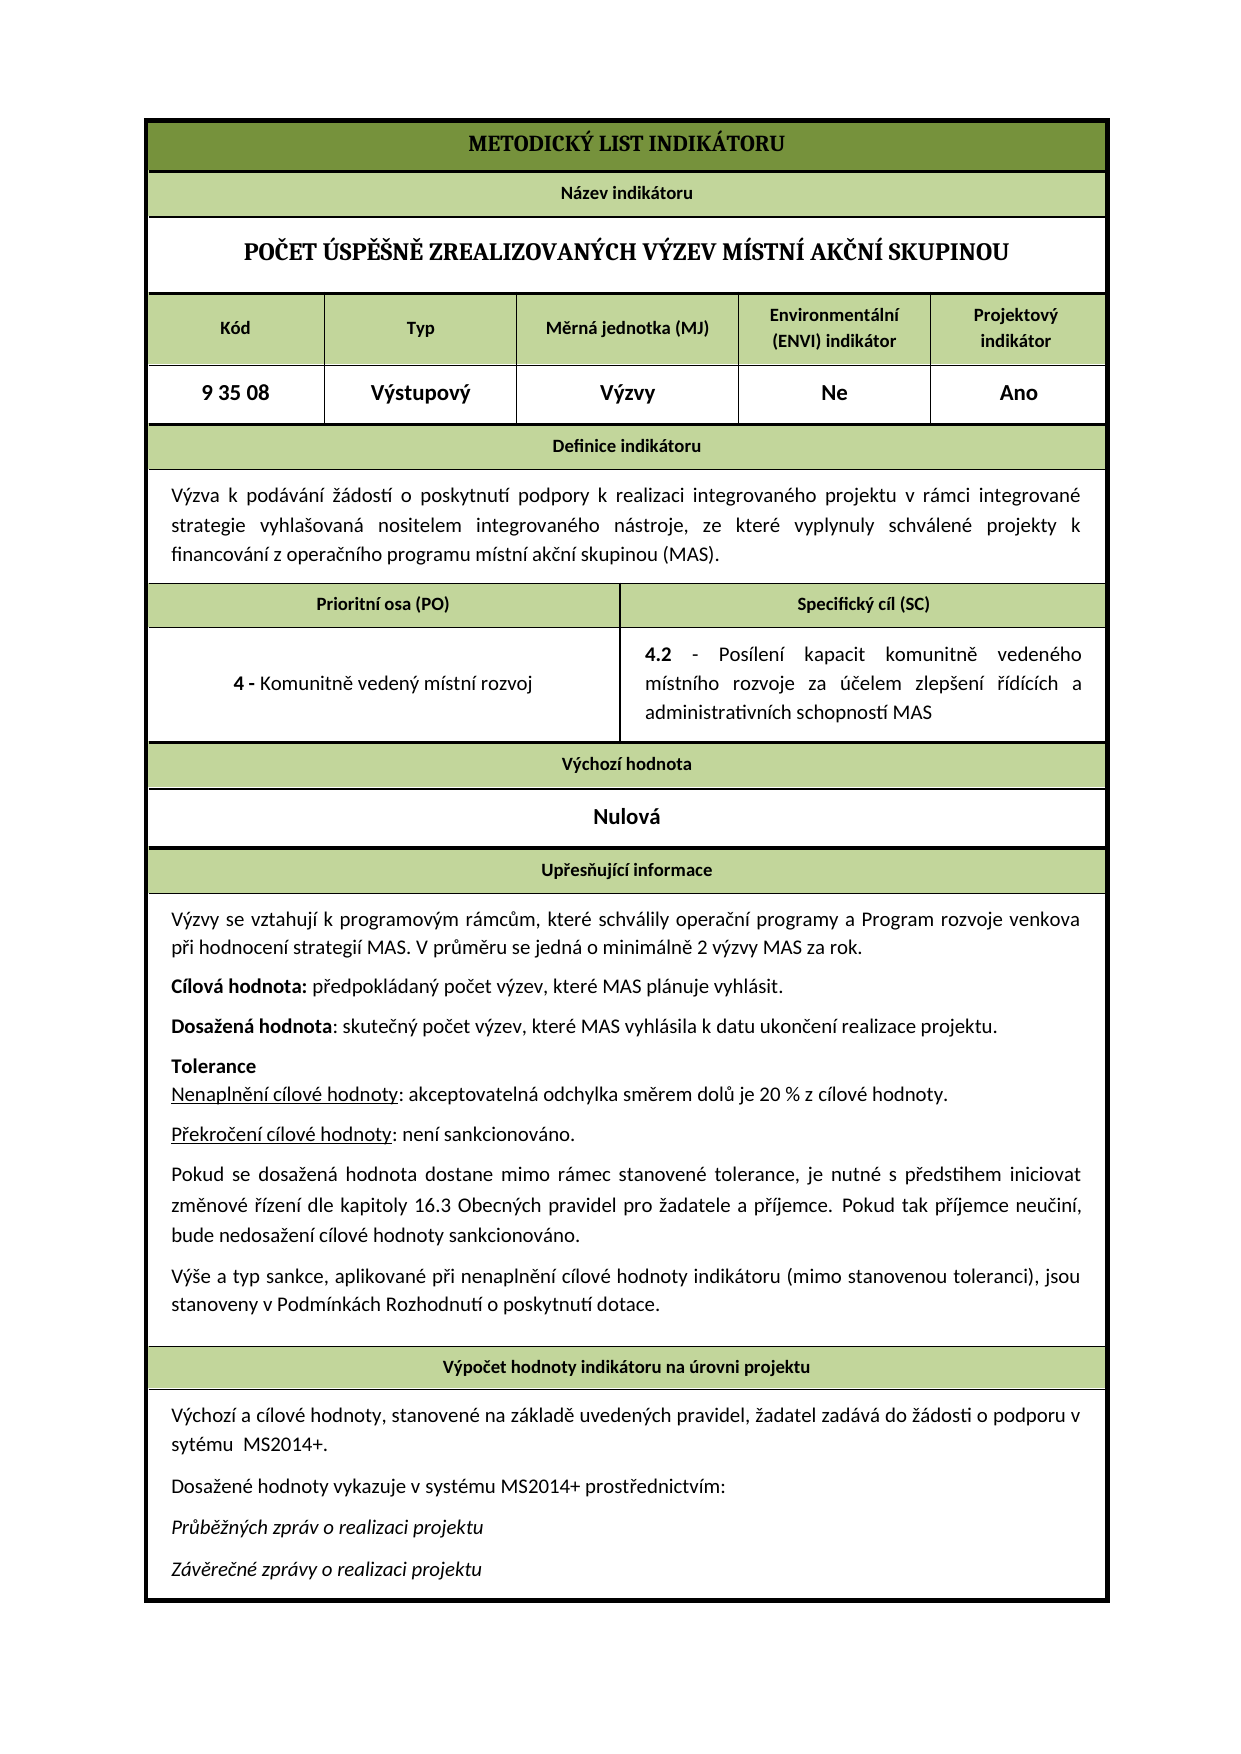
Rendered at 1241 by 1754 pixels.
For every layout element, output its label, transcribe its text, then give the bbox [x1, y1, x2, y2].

table_cell Ne [739, 366, 930, 422]
table_cell Prioritní osa (PO) [148, 584, 619, 627]
table_cell Kód [148, 293, 324, 364]
table_cell Environmentální (ENVI) indikátor [739, 295, 930, 364]
table_cell Výzvy se vztahují k programovým rámcům, které schválily operační programy a Program rozvoje venkova při hodnocení strategií MAS. V průměru se jedná o minimálně 2 výzvy MAS za rok. Cílová hodnota: předpokládaný počet výzev, které MAS plánuje vyhlásit. Dosažená hodnota: skutečný počet výzev, které MAS vyhlásila k datu ukončení realizace projektu. Tolerance Nenaplnění cílové hodnoty: akceptovatelná odchylka směrem dolů je 20 % z cílové hodnoty. Překročení cílové hodnoty: není sankcionováno. Pokud se dosažená hodnota dostane mimo rámec stanovené tolerance, je nutné s předstihem iniciovat změnové řízení dle kapitoly 16.3 Obecných pravidel pro žadatele a příjemce. Pokud tak příjemce neučiní, bude nedosažení cílové hodnoty sankcionováno. Výše a typ sankce, aplikované při nenaplnění cílové hodnoty indikátoru (mimo stanovenou toleranci), jsou stanoveny v Podmínkách Rozhodnutí o poskytnutí dotace. [148, 894, 1105, 1346]
table_cell Specifický cíl (SC) [621, 584, 1105, 627]
table_cell Výchozí hodnota [148, 742, 1105, 787]
table_cell Počet úspěšně zrealizovaných výzev místní akční skupinou [148, 217, 1105, 292]
table_cell 9 35 08 [148, 366, 324, 422]
table_cell Výzva k podávání žádostí o poskytnutí podpory k realizaci integrovaného projektu v rámci integrované strategie vyhlašovaná nositelem integrovaného nástroje, ze které vyplynuly schválené projekty k financování z operačního programu místní akční skupinou (MAS). [148, 470, 1105, 583]
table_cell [148, 1390, 1105, 1598]
table_cell Upřesňující informace [148, 847, 1105, 893]
table_cell Projektový indikátor [931, 295, 1105, 364]
table_cell Typ [325, 295, 516, 364]
table_cell Měrná jednotka (MJ) [517, 295, 738, 364]
table_cell Výzvy [517, 366, 738, 422]
table_cell 4.2 - Posílení kapacit komunitně vedeného místního rozvoje za účelem zlepšení řídících a administrativních schopností MAS [621, 628, 1105, 741]
table_cell Nulová [148, 789, 1105, 846]
table_cell 4 - Komunitně vedený místní rozvoj [148, 628, 619, 741]
table_cell Ano [931, 366, 1105, 422]
table_header METODICKÝ LIST INDIKÁTORU [148, 123, 1105, 170]
table_cell Název indikátoru [148, 171, 1105, 216]
table_cell Definice indikátoru [148, 424, 1105, 469]
table_cell Výstupový [325, 366, 516, 422]
table_cell Výpočet hodnoty indikátoru na úrovni projektu [148, 1347, 1105, 1388]
